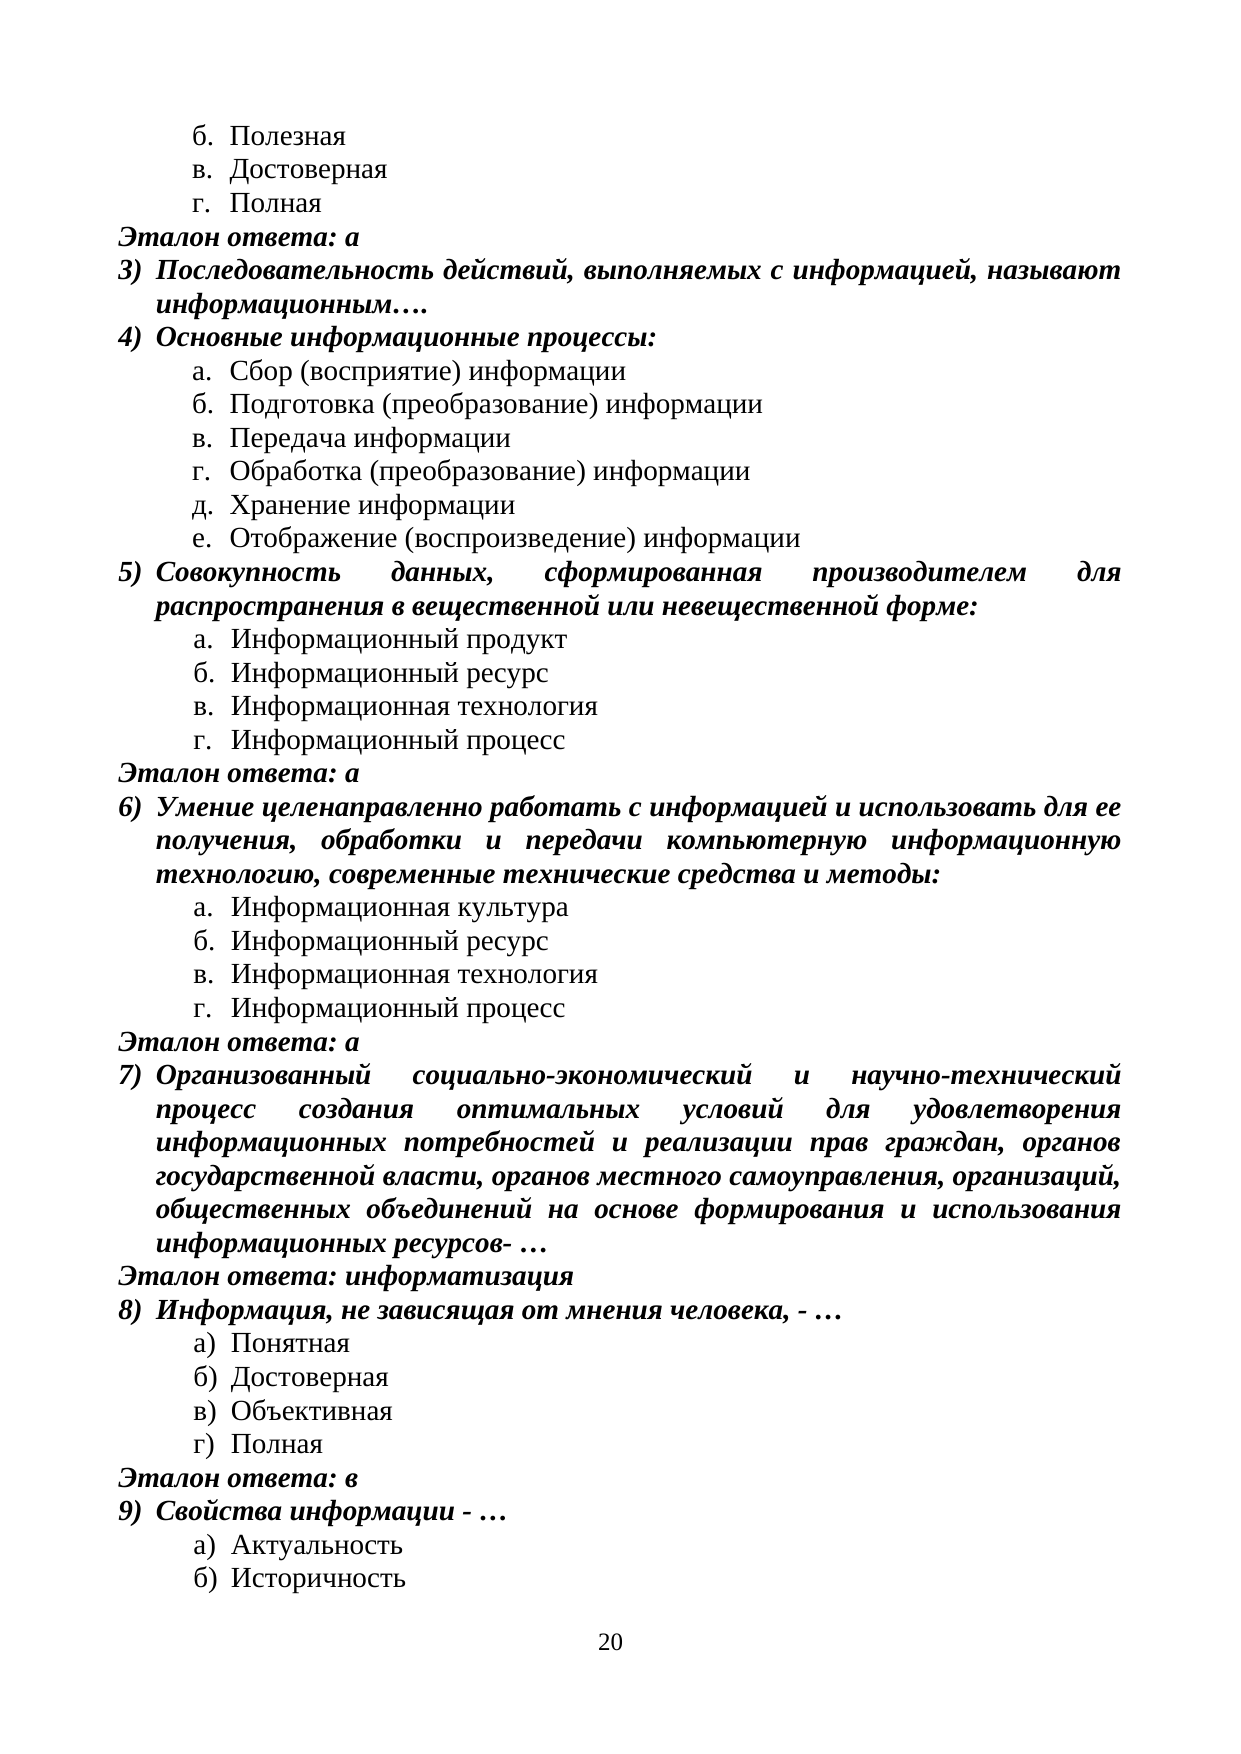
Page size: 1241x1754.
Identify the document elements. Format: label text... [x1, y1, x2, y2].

list Основные информационные процессы: [118, 319, 1122, 353]
list Информационная технология [193, 957, 1122, 990]
list Информационный ресурс [193, 655, 1122, 688]
list Совокупность данных, сформированная производителем для распространения в вещественной или невещественной форме: [118, 554, 1122, 621]
text Эталон ответа: информатизация [118, 1258, 1122, 1292]
list Историчность [193, 1560, 1122, 1594]
list Подготовка (преобразование) информации [192, 386, 1122, 420]
list Информационный продукт [193, 621, 1122, 655]
text Эталон ответа: а [118, 1024, 1122, 1057]
list Передача информации [192, 420, 1122, 453]
list Последовательность действий, выполняемых с информацией, называют информационным…. [118, 252, 1122, 319]
text Эталон ответа: а [118, 219, 1122, 252]
list Умение целенаправленно работать с информацией и использовать для ее получения, обработки и передачи компьютерную информационную технологию, современные технические средства и методы: [118, 789, 1122, 889]
list Объективная [193, 1393, 1122, 1426]
list Хранение информации [192, 487, 1122, 521]
list Информационная технология [193, 688, 1122, 722]
list Достоверная [193, 1359, 1122, 1393]
list Актуальность [193, 1527, 1122, 1560]
list Полная [192, 185, 1122, 219]
list Информационная культура [193, 889, 1122, 923]
list Достоверная [192, 152, 1122, 185]
list Отображение (воспроизведение) информации [192, 521, 1122, 554]
list Полная [193, 1426, 1122, 1460]
list Информационный процесс [193, 722, 1122, 755]
list Информация, не зависящая от мнения человека, - … [118, 1292, 1122, 1326]
text Эталон ответа: а [118, 755, 1122, 789]
text Эталон ответа: в [118, 1460, 1122, 1493]
list Понятная [193, 1326, 1122, 1359]
list Информационный ресурс [193, 923, 1122, 957]
list Полезная [192, 118, 1122, 152]
list Организованный социально-экономический и научно-технический процесс создания оптимальных условий для удовлетворения информационных потребностей и реализации прав граждан, органов государственной власти, органов местного самоуправления, организаций, общественных объединений на основе формирования и использования информационных ресурсов- … [118, 1057, 1122, 1258]
list Информационный процесс [193, 990, 1122, 1024]
list Сбор (восприятие) информации [192, 353, 1122, 386]
list Обработка (преобразование) информации [192, 453, 1122, 487]
list Свойства информации - … [118, 1493, 1122, 1527]
